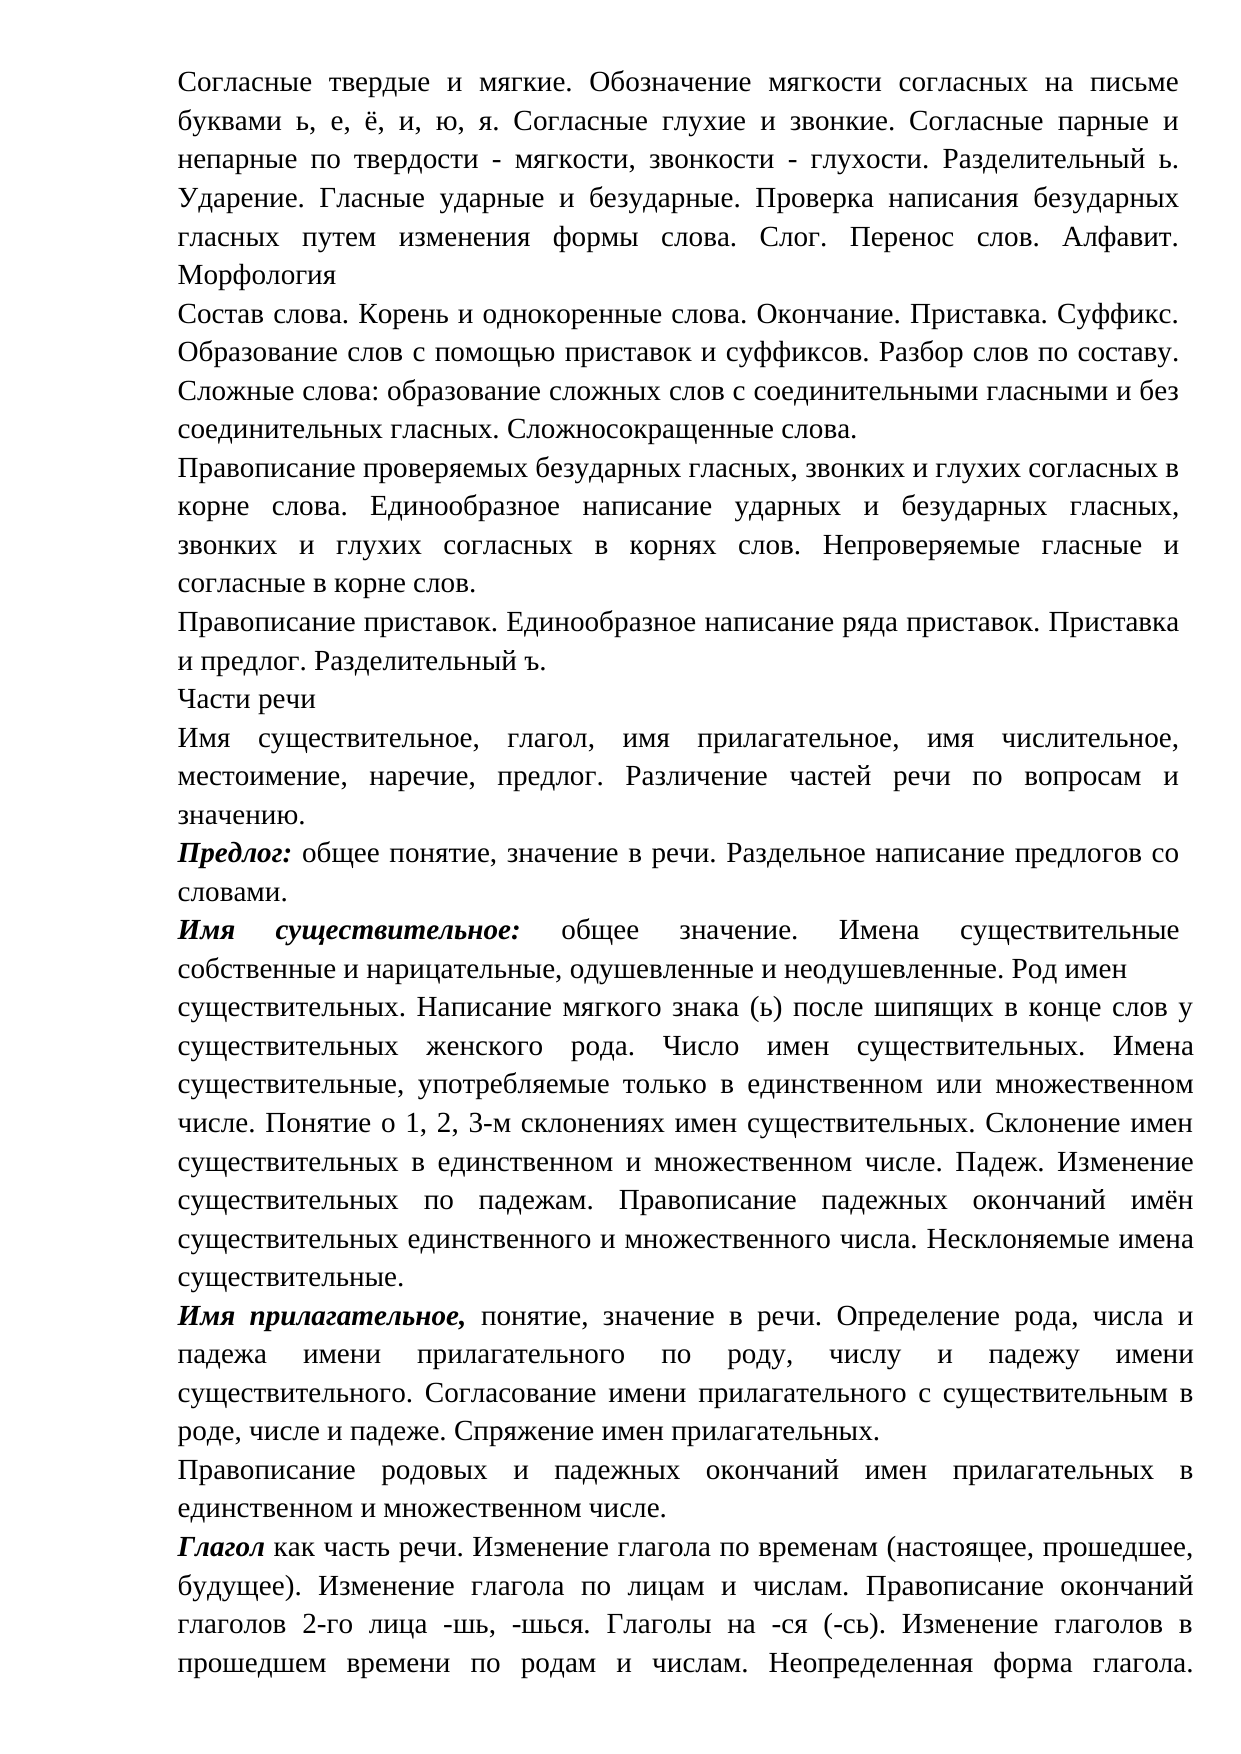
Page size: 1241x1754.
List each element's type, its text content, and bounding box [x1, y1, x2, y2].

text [177, 61, 1180, 292]
text Имя прилагательное, понятие, значение в речи. Определение рода, числа и падежа имени прилагательного по роду, числу и падежу имени существительного. Согласование имени прилагательного с существительным в роде, числе и падеже. Спряжение имен прилагательных. [177, 1294, 1194, 1448]
text Правописание родовых и падежных окончаний имен прилагательных в единственном и множественном числе. [177, 1448, 1194, 1526]
text Правописание приставок. Единообразное написание ряда приставок. Приставка и предлог. Разделительный ъ. [177, 601, 1180, 678]
text Правописание проверяемых безударных гласных, звонких и глухих согласных в корне слова. Единообразное написание ударных и безударных гласных, звонких и глухих согласных в корнях слов. Непроверяемые гласные и согласные в корне слов. [177, 446, 1180, 601]
text Предлог: общее понятие, значение в речи. Раздельное написание предлогов со словами. [177, 832, 1180, 909]
text существительных. Написание мягкого знака (ь) после шипящих в конце слов у существительных женского рода. Число имен существительных. Имена существительные, употребляемые только в единственном или множественном числе. Понятие о 1, 2, 3-м склонениях имен существительных. Склонение имен существительных в единственном и множественном числе. Падеж. Изменение существительных по падежам. Правописание падежных окончаний имён существительных единственного и множественного числа. Несклоняемые имена существительные. [177, 986, 1194, 1294]
text Части речи [177, 678, 1194, 716]
text Состав слова. Корень и однокоренные слова. Окончание. Приставка. Суффикс. Образование слов с помощью приставок и суффиксов. Разбор слов по составу. Сложные слова: образование сложных слов с соединительными гласными и без соединительных гласных. Сложносокращенные слова. [177, 292, 1180, 446]
text Имя существительное, глагол, имя прилагательное, имя числительное, местоимение, наречие, предлог. Различение частей речи по вопросам и значению. [177, 716, 1180, 832]
text Имя существительное: общее значение. Имена существительные собственные и нарицательные, одушевленные и неодушевленные. Род имен [177, 909, 1180, 986]
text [177, 1526, 1194, 1680]
